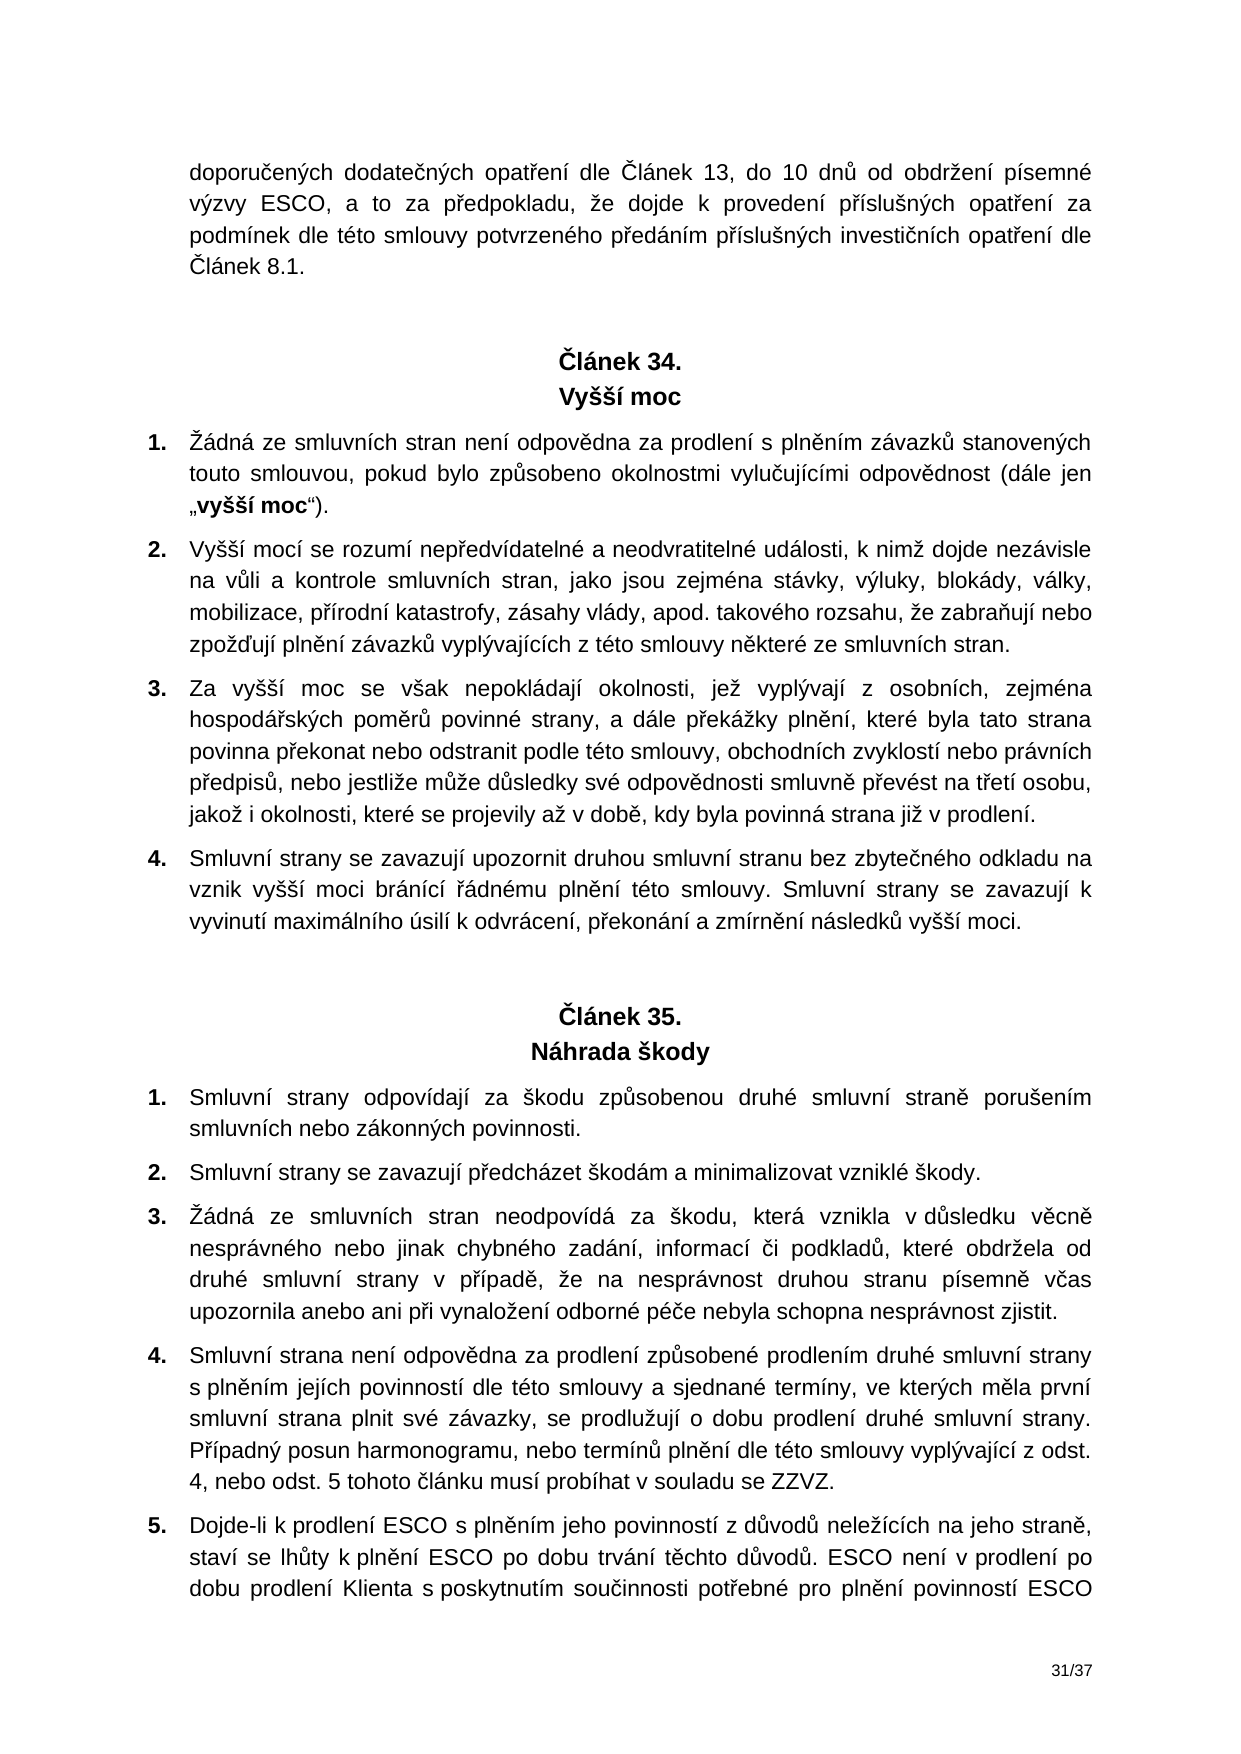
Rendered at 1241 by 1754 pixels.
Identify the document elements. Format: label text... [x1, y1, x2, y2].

subtitle Smluvní strany odpovídají za škodu způsobenou druhé smluvní straně porušením smluvních nebo zákonných povinnosti. [148, 1083, 1092, 1141]
subtitle Žádná ze smluvních stran není odpovědna za prodlení s plněním závazků stanovených touto smlouvou, pokud bylo způsobeno okolnostmi vylučujícími odpovědnost (dále jen „vyšší moc“). [148, 429, 1092, 518]
subtitle Náhrada škody [148, 1002, 1092, 1065]
subtitle Vyšší mocí se rozumí nepředvídatelné a neodvratitelné události, k nimž dojde nezávisle na vůli a kontrole smluvních stran, jako jsou zejména stávky, výluky, blokády, války, mobilizace, přírodní katastrofy, zásahy vlády, apod. takového rozsahu, že zabraňují nebo zpožďují plnění závazků vyplývajících z této smlouvy některé ze smluvních stran. [148, 536, 1092, 657]
subtitle Smluvní strany se zavazují předcházet škodám a minimalizovat vzniklé škody. [148, 1159, 1092, 1186]
subtitle Smluvní strany se zavazují upozornit druhou smluvní stranu bez zbytečného odkladu na vznik vyšší moci bránící řádnému plnění této smlouvy. Smluvní strany se zavazují k vyvinutí maximálního úsilí k odvrácení, překonání a zmírnění následků vyšší moci. [148, 845, 1092, 934]
subtitle Smluvní strana není odpovědna za prodlení způsobené prodlením druhé smluvní strany s plněním jejích povinností dle této smlouvy a sjednané termíny, ve kterých měla první smluvní strana plnit své závazky, se prodlužují o dobu prodlení druhé smluvní strany. Případný posun harmonogramu, nebo termínů plnění dle této smlouvy vyplývající z odst. 4, nebo odst. 5 tohoto článku musí probíhat v souladu se ZZVZ. [148, 1342, 1092, 1494]
subtitle Žádná ze smluvních stran neodpovídá za škodu, která vznikla v důsledku věcně nesprávného nebo jinak chybného zadání, informací či podkladů, které obdržela od druhé smluvní strany v případě, že na nesprávnost druhou stranu písemně včas upozornila anebo ani při vynaložení odborné péče nebyla schopna nesprávnost zjistit. [148, 1203, 1092, 1324]
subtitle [148, 158, 1092, 279]
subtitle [148, 1512, 1092, 1602]
subtitle Vyšší moc [148, 347, 1092, 410]
subtitle Za vyšší moc se však nepokládají okolnosti, jež vyplývají z osobních, zejména hospodářských poměrů povinné strany, a dále překážky plnění, které byla tato strana povinna překonat nebo odstranit podle této smlouvy, obchodních zvyklostí nebo právních předpisů, nebo jestliže může důsledky své odpovědnosti smluvně převést na třetí osobu, jakož i okolnosti, které se projevily až v době, kdy byla povinná strana již v prodlení. [148, 674, 1092, 827]
